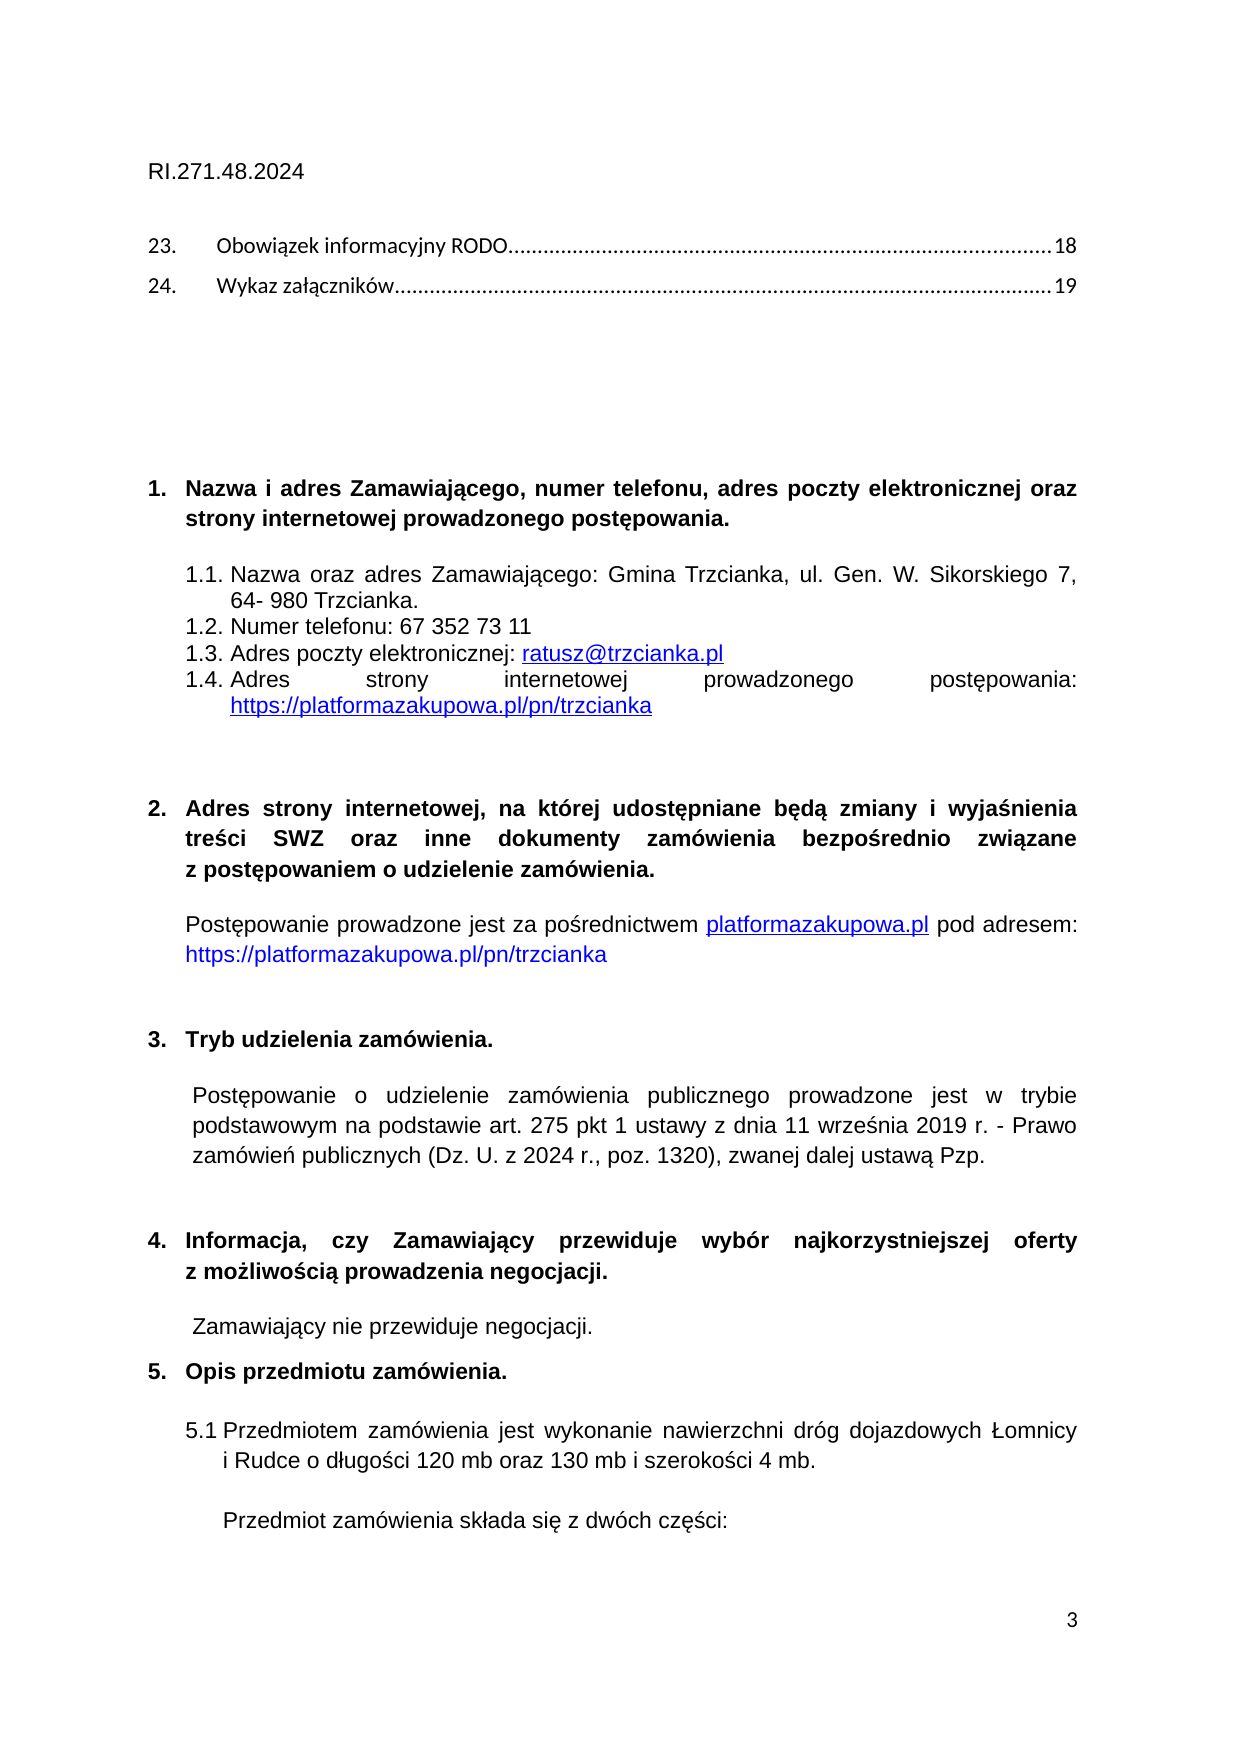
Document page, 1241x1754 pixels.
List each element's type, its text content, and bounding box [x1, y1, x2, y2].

subtitle Adres strony internetowej, na której udostępniane będą zmiany i wyjaśnienia treści SWZ oraz inne dokumenty zamówienia bezpośrednio związane z postępowaniem o udzielenie zamówienia. [148, 795, 1078, 882]
subtitle Opis przedmiotu zamówienia. [148, 1358, 1078, 1384]
list Numer telefonu: 67 352 73 11 [185, 613, 1078, 640]
text Przedmiot zamówienia składa się z dwóch części: [223, 1507, 1078, 1533]
list Adres poczty elektronicznej: ratusz@trzcianka.pl [185, 640, 1078, 666]
list Adres strony internetowej prowadzonego postępowania: https://platformazakupowa.pl/pn/trzcianka [185, 666, 1078, 719]
subtitle Nazwa i adres Zamawiającego, numer telefonu, adres poczty elektronicznej oraz strony internetowej prowadzonego postępowania. [148, 475, 1078, 532]
list Przedmiotem zamówienia jest wykonanie nawierzchni dróg dojazdowych Łomnicy i Rudce o długości 120 mb oraz 130 mb i szerokości 4 mb. [185, 1417, 1078, 1474]
list Nazwa oraz adres Zamawiającego: Gmina Trzcianka, ul. Gen. W. Sikorskiego 7, 64- 980 Trzcianka. [185, 561, 1078, 613]
text Zamawiający nie przewiduje negocjacji. [192, 1313, 1078, 1339]
subtitle Tryb udzielenia zamówienia. [148, 1026, 1078, 1053]
subtitle Informacja, czy Zamawiający przewiduje wybór najkorzystniejszej oferty z możliwością prowadzenia negocjacji. [148, 1227, 1078, 1284]
text Postępowanie o udzielenie zamówienia publicznego prowadzone jest w trybie podstawowym na podstawie art. 275 pkt 1 ustawy z dnia 11 września 2019 r. - Prawo zamówień publicznych (Dz. U. z 2024 r., poz. 1320), zwanej dalej ustawą Pzp. [192, 1082, 1078, 1168]
text Postępowanie prowadzone jest za pośrednictwem platformazakupowa.pl pod adresem: https://platformazakupowa.pl/pn/trzcianka [185, 911, 1078, 967]
